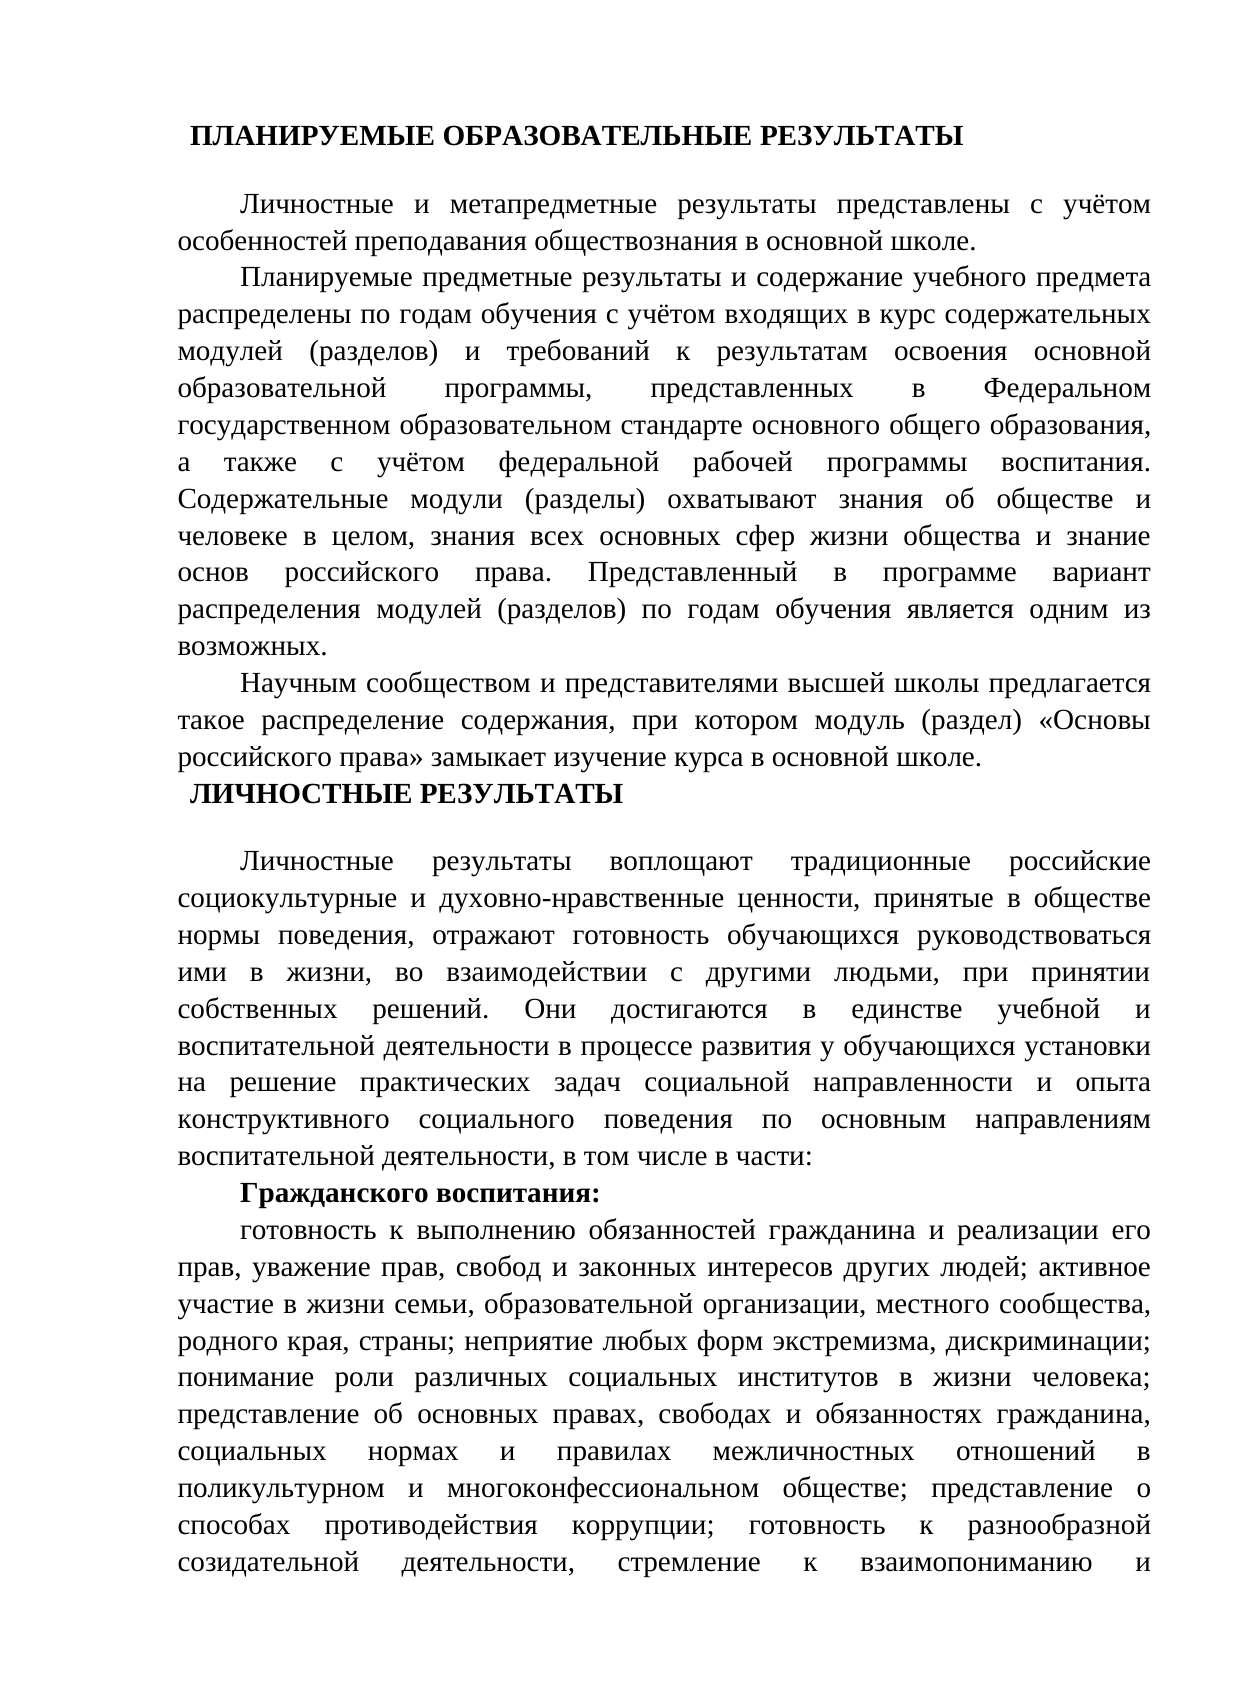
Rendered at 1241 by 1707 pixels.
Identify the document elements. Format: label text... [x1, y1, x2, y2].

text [177, 1212, 1152, 1577]
text Личностные и метапредметные результаты представлены с учётом особенностей преподавания обществознания в основной школе. [177, 186, 1152, 256]
text Гражданского воспитания: [177, 1175, 1152, 1209]
text ЛИЧНОСТНЫЕ РЕЗУЛЬТАТЫ [190, 776, 1152, 809]
text Научным сообществом и представителями высшей школы предлагается такое распределение содержания, при котором модуль (раздел) «Основы российского права» замыкает изучение курса в основной школе. [177, 665, 1152, 772]
text Личностные результаты воплощают традиционные российские социокультурные и духовно-нравственные ценности, принятые в обществе нормы поведения, отражают готовность обучающихся руководствоваться ими в жизни, во взаимодействии с другими людьми, при принятии собственных решений. Они достигаются в единстве учебной и воспитательной деятельности в процессе развития у обучающихся установки на решение практических задач социальной направленности и опыта конструктивного социального поведения по основным направлениям воспитательной деятельности, в том числе в части: [177, 843, 1152, 1172]
text ПЛАНИРУЕМЫЕ ОБРАЗОВАТЕЛЬНЫЕ РЕЗУЛЬТАТЫ [190, 118, 1152, 152]
text Планируемые предметные результаты и содержание учебного предмета распределены по годам обучения с учётом входящих в курс содержательных модулей (разделов) и требований к результатам освоения основной образовательной программы, представленных в Федеральном государственном образовательном стандарте основного общего образования, а также с учётом федеральной рабочей программы воспитания. Содержательные модули (разделы) охватывают знания об обществе и человеке в целом, знания всех основных сфер жизни общества и знание основ российского права. Представленный в программе вариант распределения модулей (разделов) по годам обучения является одним из возможных. [177, 259, 1152, 662]
